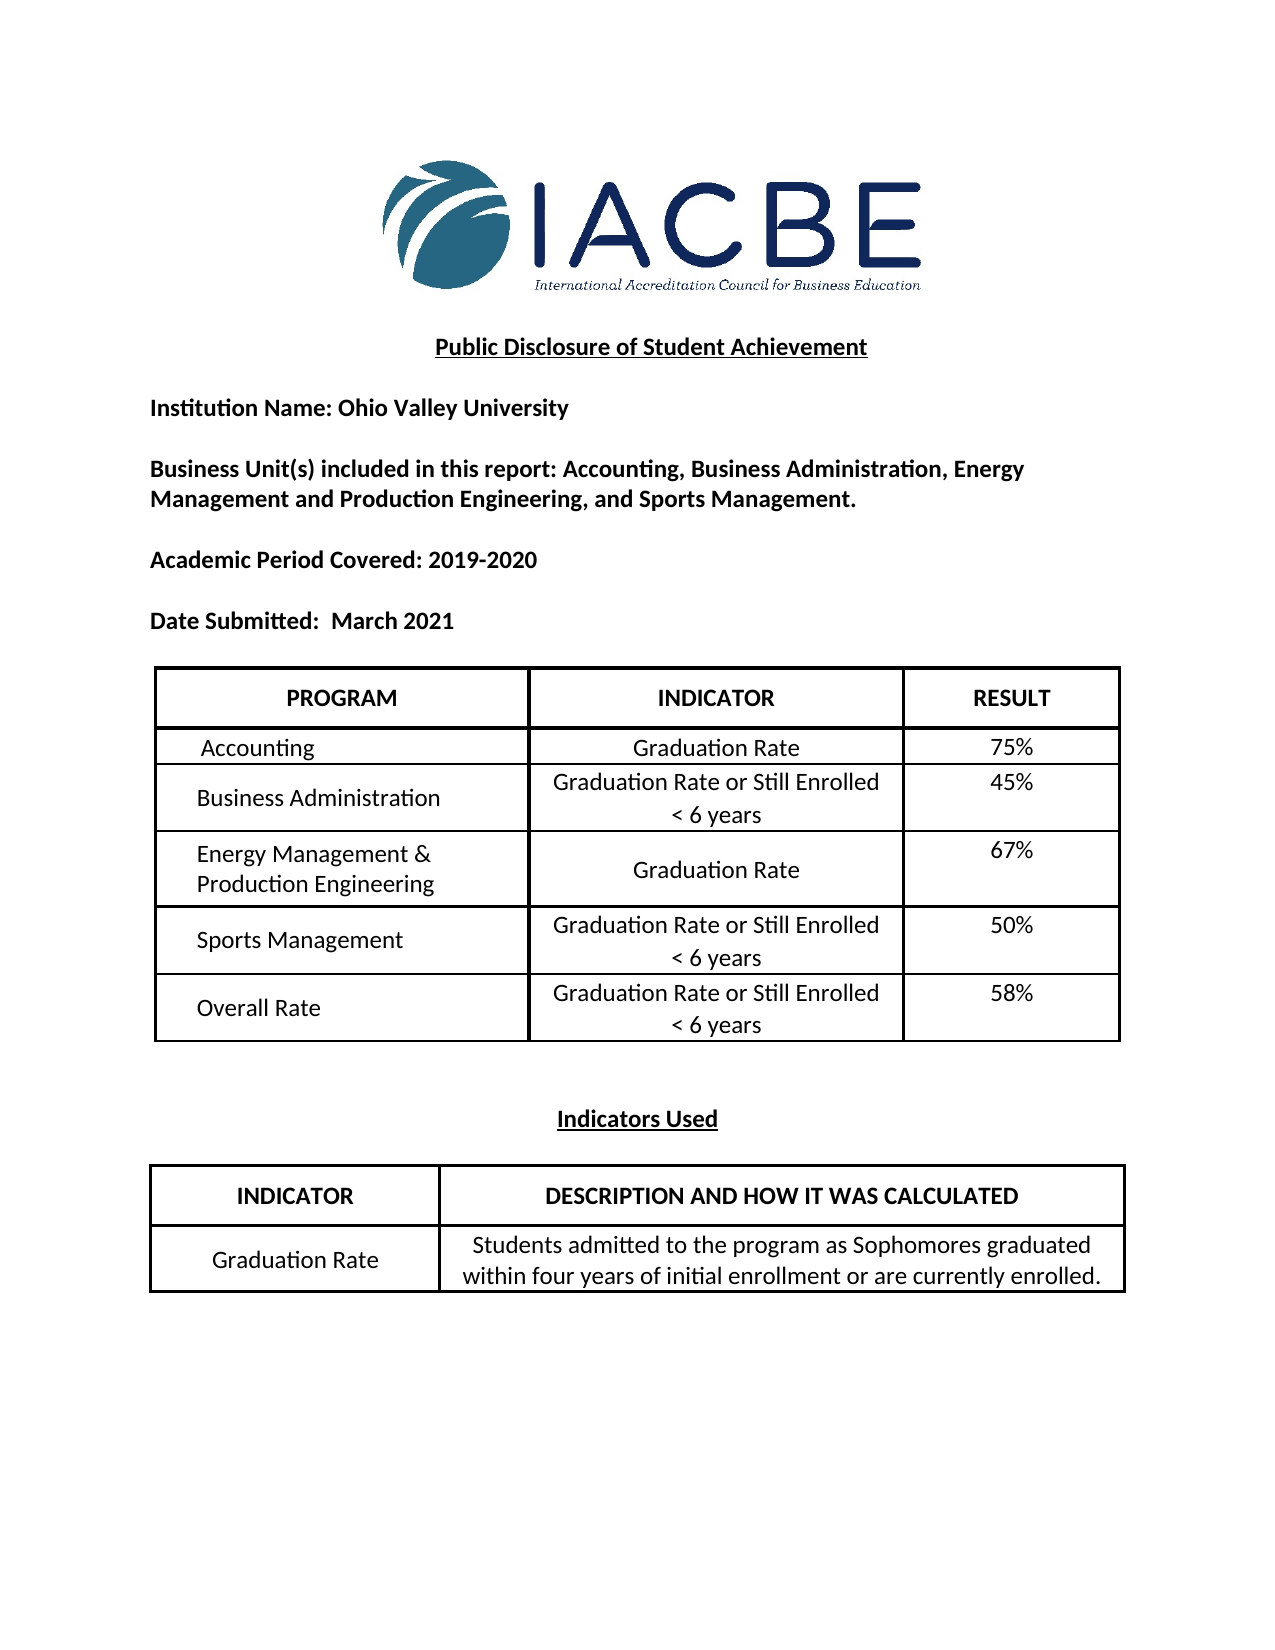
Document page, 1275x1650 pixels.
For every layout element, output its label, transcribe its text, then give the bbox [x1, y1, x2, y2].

text Academic Period Covered: 2019-2020 [150, 544, 1153, 575]
text Date Submitted: March 2021 [150, 605, 1153, 636]
table_cell Business Administration [157, 765, 527, 830]
table_cell 75% [905, 730, 1118, 762]
table_cell Energy Management & Production Engineering [157, 832, 527, 905]
table_cell 58% [905, 975, 1118, 1040]
table_cell Graduation Rate [531, 730, 902, 762]
table_cell Graduation Rate [152, 1227, 438, 1290]
table_header DESCRIPTION AND HOW IT WAS CALCULATED [441, 1167, 1123, 1224]
table_cell Graduation Rate or Still Enrolled < 6 years [531, 908, 902, 973]
table_cell 45% [905, 765, 1118, 830]
table_cell Students admitted to the program as Sophomores graduated within four years of initial enrollment or are currently enrolled. [441, 1227, 1123, 1290]
table_header PROGRAM [157, 670, 527, 726]
text Public Disclosure of Student Achievement [150, 331, 1153, 361]
text Institution Name: Ohio Valley University [150, 392, 1153, 422]
text Business Unit(s) included in this report: Accounting, Business Administration, Energy Management and Production Engineering, and Sports Management. [150, 453, 1153, 514]
table_cell 67% [905, 832, 1118, 905]
table_cell Graduation Rate or Still Enrolled < 6 years [531, 765, 902, 830]
picture [372, 150, 931, 301]
table_header RESULT [905, 670, 1118, 726]
table_cell Graduation Rate or Still Enrolled < 6 years [531, 975, 902, 1040]
table_cell Accounting [157, 730, 527, 762]
table_header INDICATOR [152, 1167, 438, 1224]
table_cell 50% [905, 908, 1118, 973]
table_cell Overall Rate [157, 975, 527, 1040]
text Indicators Used [150, 1103, 1125, 1133]
table_cell Sports Management [157, 908, 527, 973]
table_cell Graduation Rate [531, 832, 902, 905]
table_header INDICATOR [531, 670, 902, 726]
